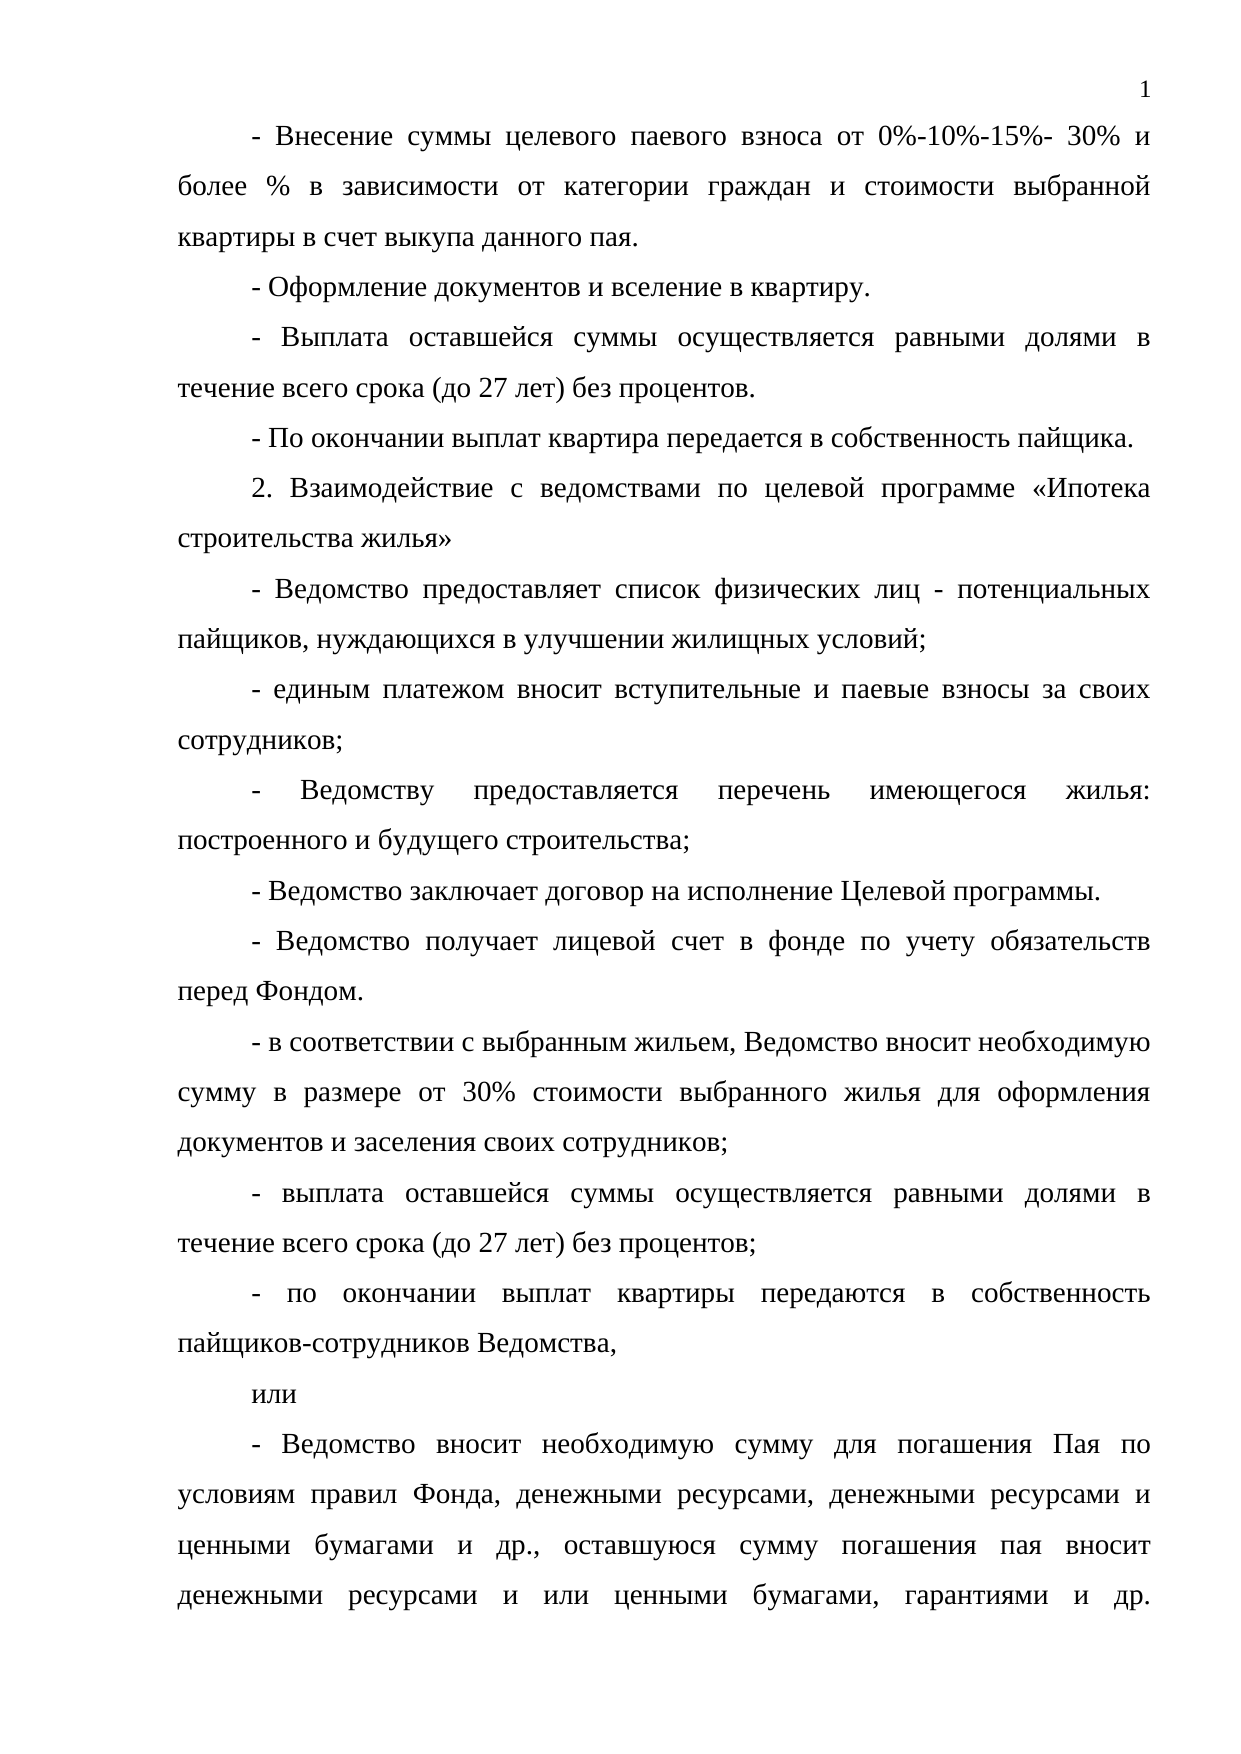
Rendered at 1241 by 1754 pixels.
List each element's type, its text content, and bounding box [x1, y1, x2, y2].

text - Ведомству предоставляется перечень имеющегося жилья: построенного и будущего строительства; [177, 772, 1152, 856]
text - Ведомство предоставляет список физических лиц - потенциальных пайщиков, нуждающихся в улучшении жилищных условий; [177, 571, 1152, 655]
text - в соответствии с выбранным жильем, Ведомство вносит необходимую сумму в размере от 30% стоимости выбранного жилья для оформления документов и заселения своих сотрудников; [177, 1024, 1152, 1158]
text - Выплата оставшейся суммы осуществляется равными долями в течение всего срока (до 27 лет) без процентов. [177, 319, 1152, 403]
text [177, 1426, 1152, 1611]
text - По окончании выплат квартира передается в собственность пайщика. [177, 420, 1152, 453]
text 2. Взаимодействие с ведомствами по целевой программе «Ипотека строительства жилья» [177, 470, 1152, 554]
text - Ведомство получает лицевой счет в фонде по учету обязательств перед Фондом. [177, 923, 1152, 1007]
text - Внесение суммы целевого паевого взноса от 0%-10%-15%- 30% и более % в зависимости от категории граждан и стоимости выбранной квартиры в счет выкупа данного пая. [177, 118, 1152, 252]
text - выплата оставшейся суммы осуществляется равными долями в течение всего срока (до 27 лет) без процентов; [177, 1175, 1152, 1258]
text или [177, 1376, 1152, 1409]
text - по окончании выплат квартиры передаются в собственность пайщиков-сотрудников Ведомства, [177, 1275, 1152, 1359]
text - Оформление документов и вселение в квартиру. [177, 269, 1152, 303]
text - Ведомство заключает договор на исполнение Целевой программы. [177, 873, 1152, 906]
text - единым платежом вносит вступительные и паевые взносы за своих сотрудников; [177, 672, 1152, 755]
